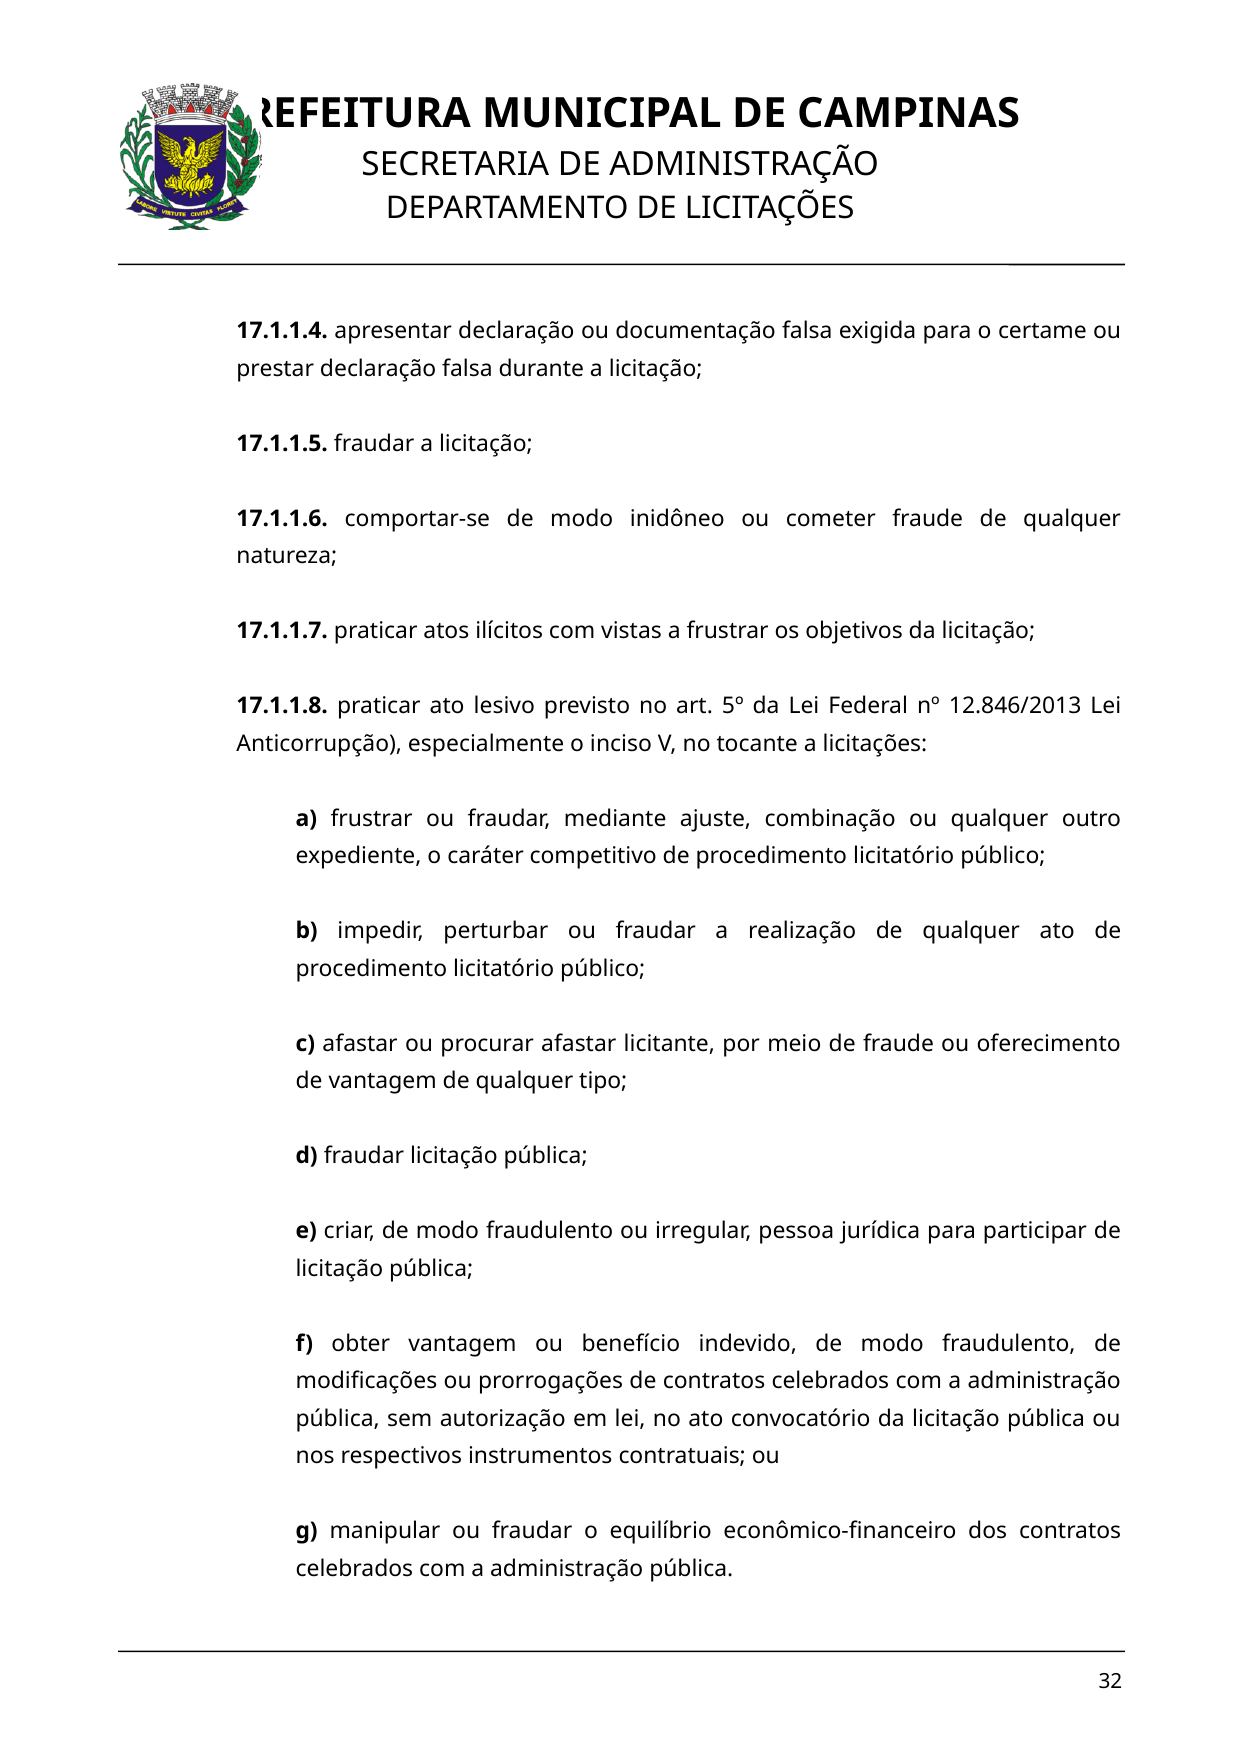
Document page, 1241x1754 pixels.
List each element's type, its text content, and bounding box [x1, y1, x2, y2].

text d) fraudar licitação pública; [295, 1133, 1122, 1170]
text c) afastar ou procurar afastar licitante, por meio de fraude ou oferecimento de vantagem de qualquer tipo; [295, 1020, 1122, 1095]
text f) obter vantagem ou benefício indevido, de modo fraudulento, de modificações ou prorrogações de contratos celebrados com a administração pública, sem autorização em lei, no ato convocatório da licitação pública ou nos respectivos instrumentos contratuais; ou [295, 1320, 1122, 1470]
text g) manipular ou fraudar o equilíbrio econômico-financeiro dos contratos celebrados com a administração pública. [295, 1508, 1122, 1583]
text 17.1.1.8. praticar ato lesivo previsto no art. 5º da Lei Federal nº 12.846/2013 Lei Anticorrupção), especialmente o inciso V, no tocante a licitações: [236, 683, 1122, 758]
picture [118, 83, 263, 228]
text e) criar, de modo fraudulento ou irregular, pessoa jurídica para participar de licitação pública; [295, 1208, 1122, 1283]
text a) frustrar ou fraudar, mediante ajuste, combinação ou qualquer outro expediente, o caráter competitivo de procedimento licitatório público; [295, 795, 1122, 870]
text b) impedir, perturbar ou fraudar a realização de qualquer ato de procedimento licitatório público; [295, 908, 1122, 983]
text 17.1.1.6. comportar-se de modo inidôneo ou cometer fraude de qualquer natureza; [236, 495, 1122, 570]
text 17.1.1.7. praticar atos ilícitos com vistas a frustrar os objetivos da licitação; [236, 608, 1122, 645]
text 17.1.1.4. apresentar declaração ou documentação falsa exigida para o certame ou prestar declaração falsa durante a licitação; [236, 308, 1122, 383]
text 17.1.1.5. fraudar a licitação; [236, 420, 1122, 458]
